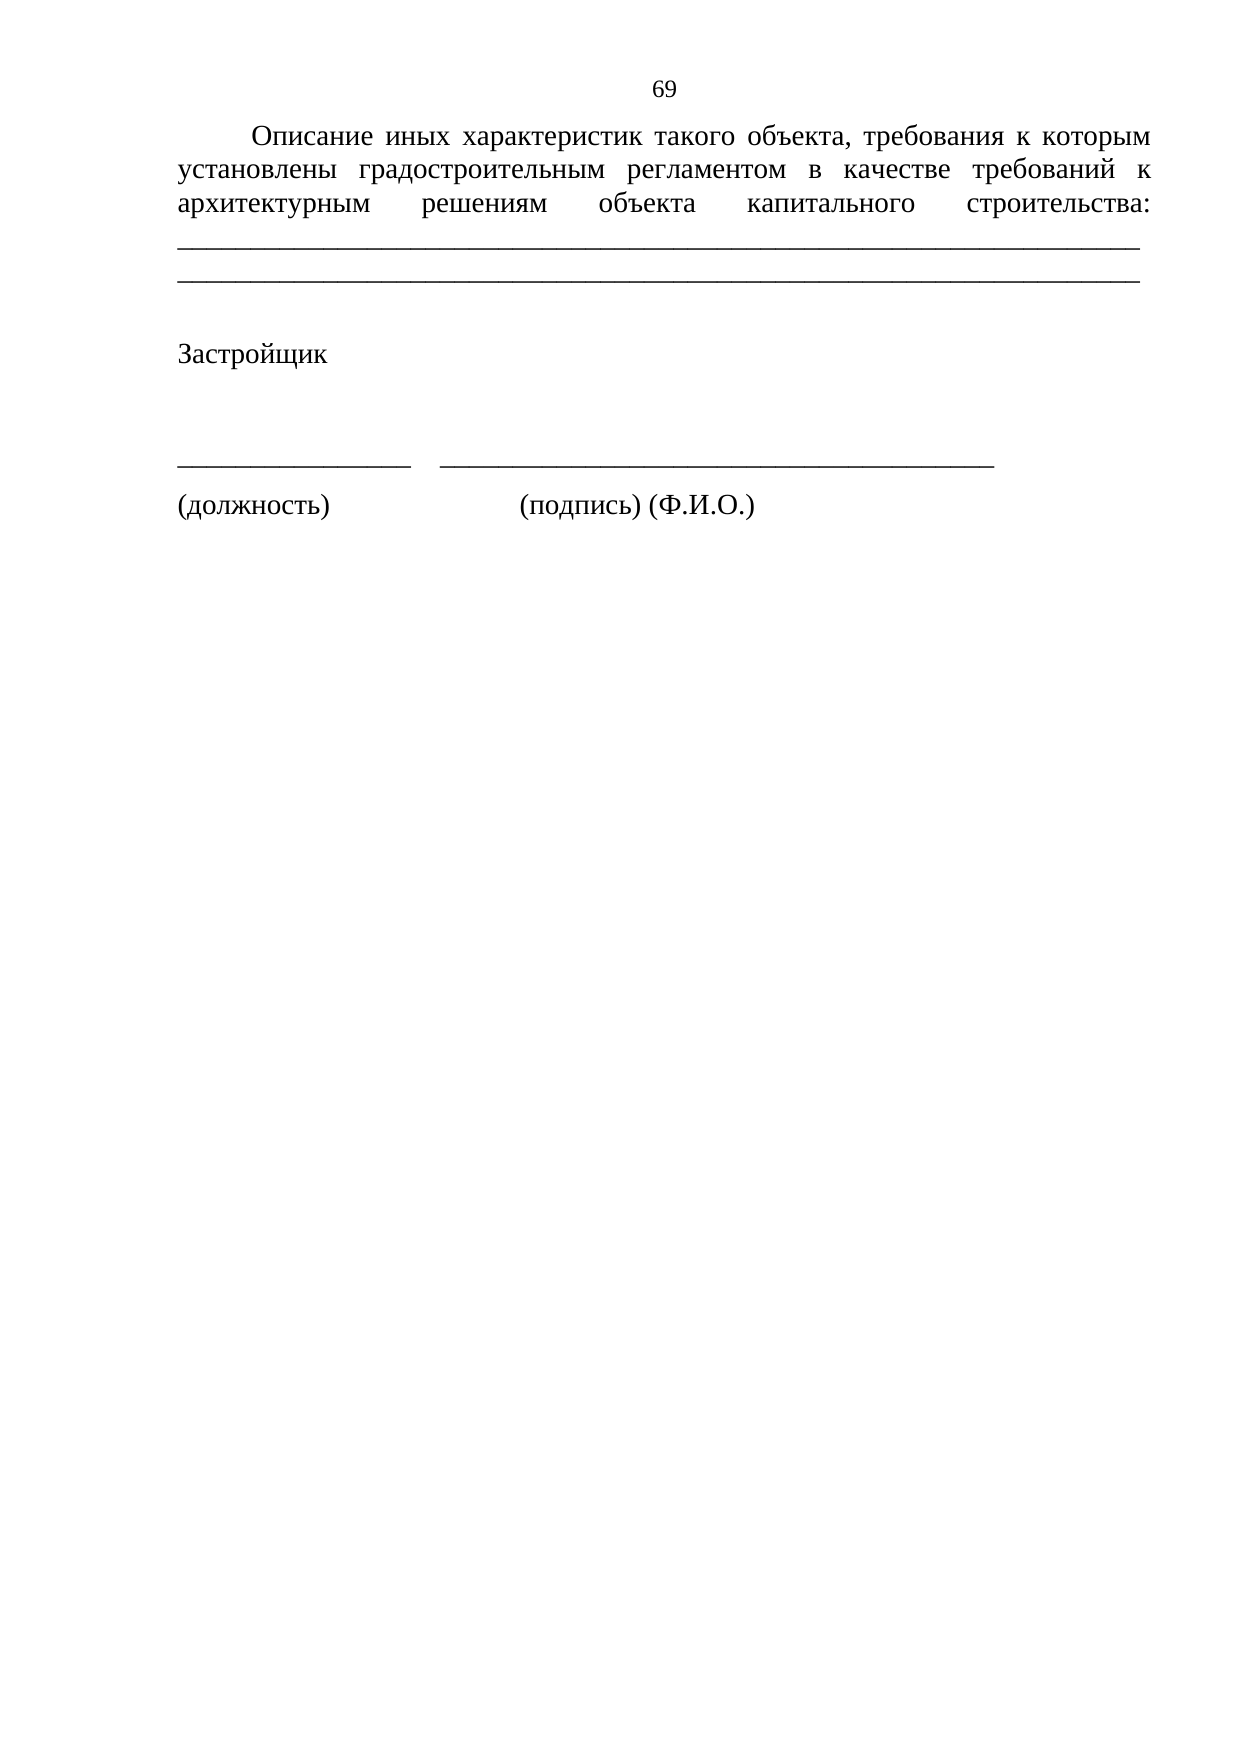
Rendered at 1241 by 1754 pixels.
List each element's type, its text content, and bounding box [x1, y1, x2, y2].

text Описание иных характеристик такого объекта, требования к которым установлены градостроительным регламентом в качестве требований к архитектурным решениям объекта капитального строительства: ____________________________________________________________________________________________________________________________________ [177, 118, 1152, 286]
text ________________ ______________________________________ [177, 437, 1152, 470]
text (должность) (подпись) (Ф.И.О.) [177, 487, 1152, 521]
text Застройщик [177, 336, 1152, 370]
